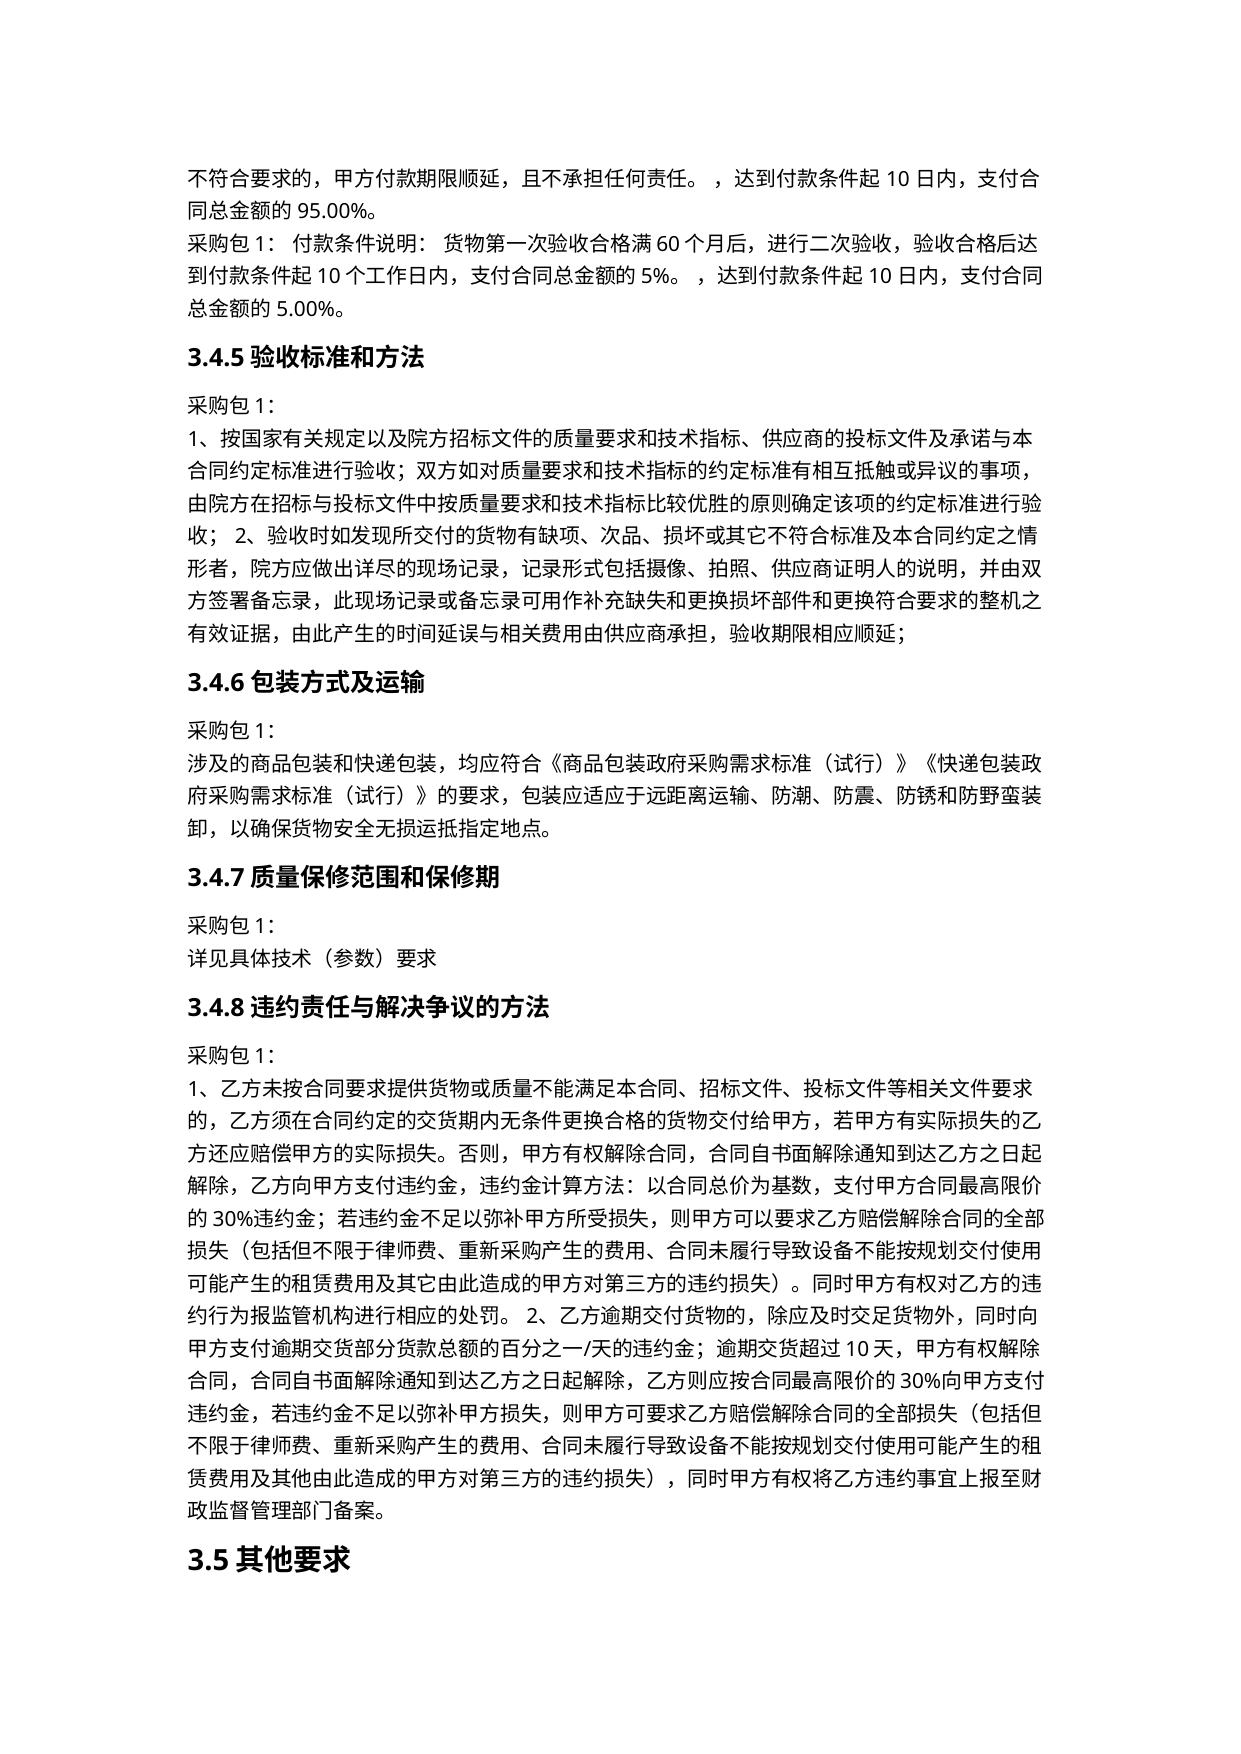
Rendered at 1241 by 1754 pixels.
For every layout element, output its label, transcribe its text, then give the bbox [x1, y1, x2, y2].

text 3.4.7质量保修范围和保修期 [187, 844, 1053, 909]
text 3.4.6包装方式及运输 [187, 649, 1053, 714]
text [187, 162, 1053, 227]
text 3.4.5验收标准和方法 [187, 324, 1053, 389]
text 采购包1： [187, 389, 1053, 422]
text 采购包1： [187, 1039, 1053, 1072]
text 采购包1： 付款条件说明： 货物第一次验收合格满60个月后，进行二次验收，验收合格后达到付款条件起10个工作日内，支付合同总金额的5%。 ，达到付款条件起 10 日内，支付合同总金额的 5.00%。 [187, 227, 1053, 324]
text 采购包1： [187, 909, 1053, 942]
text 1、按国家有关规定以及院方招标文件的质量要求和技术指标、供应商的投标文件及承诺与本合同约定标准进行验收；双方如对质量要求和技术指标的约定标准有相互抵触或异议的事项，由院方在招标与投标文件中按质量要求和技术指标比较优胜的原则确定该项的约定标准进行验收； 2、验收时如发现所交付的货物有缺项、次品、损坏或其它不符合标准及本合同约定之情形者，院方应做出详尽的现场记录，记录形式包括摄像、拍照、供应商证明人的说明，并由双方签署备忘录，此现场记录或备忘录可用作补充缺失和更换损坏部件和更换符合要求的整机之有效证据，由此产生的时间延误与相关费用由供应商承担，验收期限相应顺延； [187, 422, 1053, 649]
text 3.4.8违约责任与解决争议的方法 [187, 974, 1053, 1039]
text 1、乙方未按合同要求提供货物或质量不能满足本合同、招标文件、投标文件等相关文件要求的，乙方须在合同约定的交货期内无条件更换合格的货物交付给甲方，若甲方有实际损失的乙方还应赔偿甲方的实际损失。否则，甲方有权解除合同，合同自书面解除通知到达乙方之日起解除，乙方向甲方支付违约金，违约金计算方法：以合同总价为基数，支付甲方合同最高限价的30%违约金；若违约金不足以弥补甲方所受损失，则甲方可以要求乙方赔偿解除合同的全部损失（包括但不限于律师费、重新采购产生的费用、合同未履行导致设备不能按规划交付使用可能产生的租赁费用及其它由此造成的甲方对第三方的违约损失）。同时甲方有权对乙方的违约行为报监管机构进行相应的处罚。 2、乙方逾期交付货物的，除应及时交足货物外，同时向甲方支付逾期交货部分货款总额的百分之一/天的违约金；逾期交货超过10天，甲方有权解除合同，合同自书面解除通知到达乙方之日起解除，乙方则应按合同最高限价的30%向甲方支付违约金，若违约金不足以弥补甲方损失，则甲方可要求乙方赔偿解除合同的全部损失（包括但不限于律师费、重新采购产生的费用、合同未履行导致设备不能按规划交付使用可能产生的租赁费用及其他由此造成的甲方对第三方的违约损失），同时甲方有权将乙方违约事宜上报至财政监督管理部门备案。 [187, 1072, 1053, 1527]
text 采购包1： [187, 714, 1053, 747]
text 详见具体技术（参数）要求 [187, 942, 1053, 974]
text 涉及的商品包装和快递包装，均应符合《商品包装政府采购需求标准（试行）》《快递包装政府采购需求标准（试行）》的要求，包装应适应于远距离运输、防潮、防震、防锈和防野蛮装卸，以确保货物安全无损运抵指定地点。 [187, 747, 1053, 844]
text 3.5其他要求 [187, 1527, 1053, 1592]
